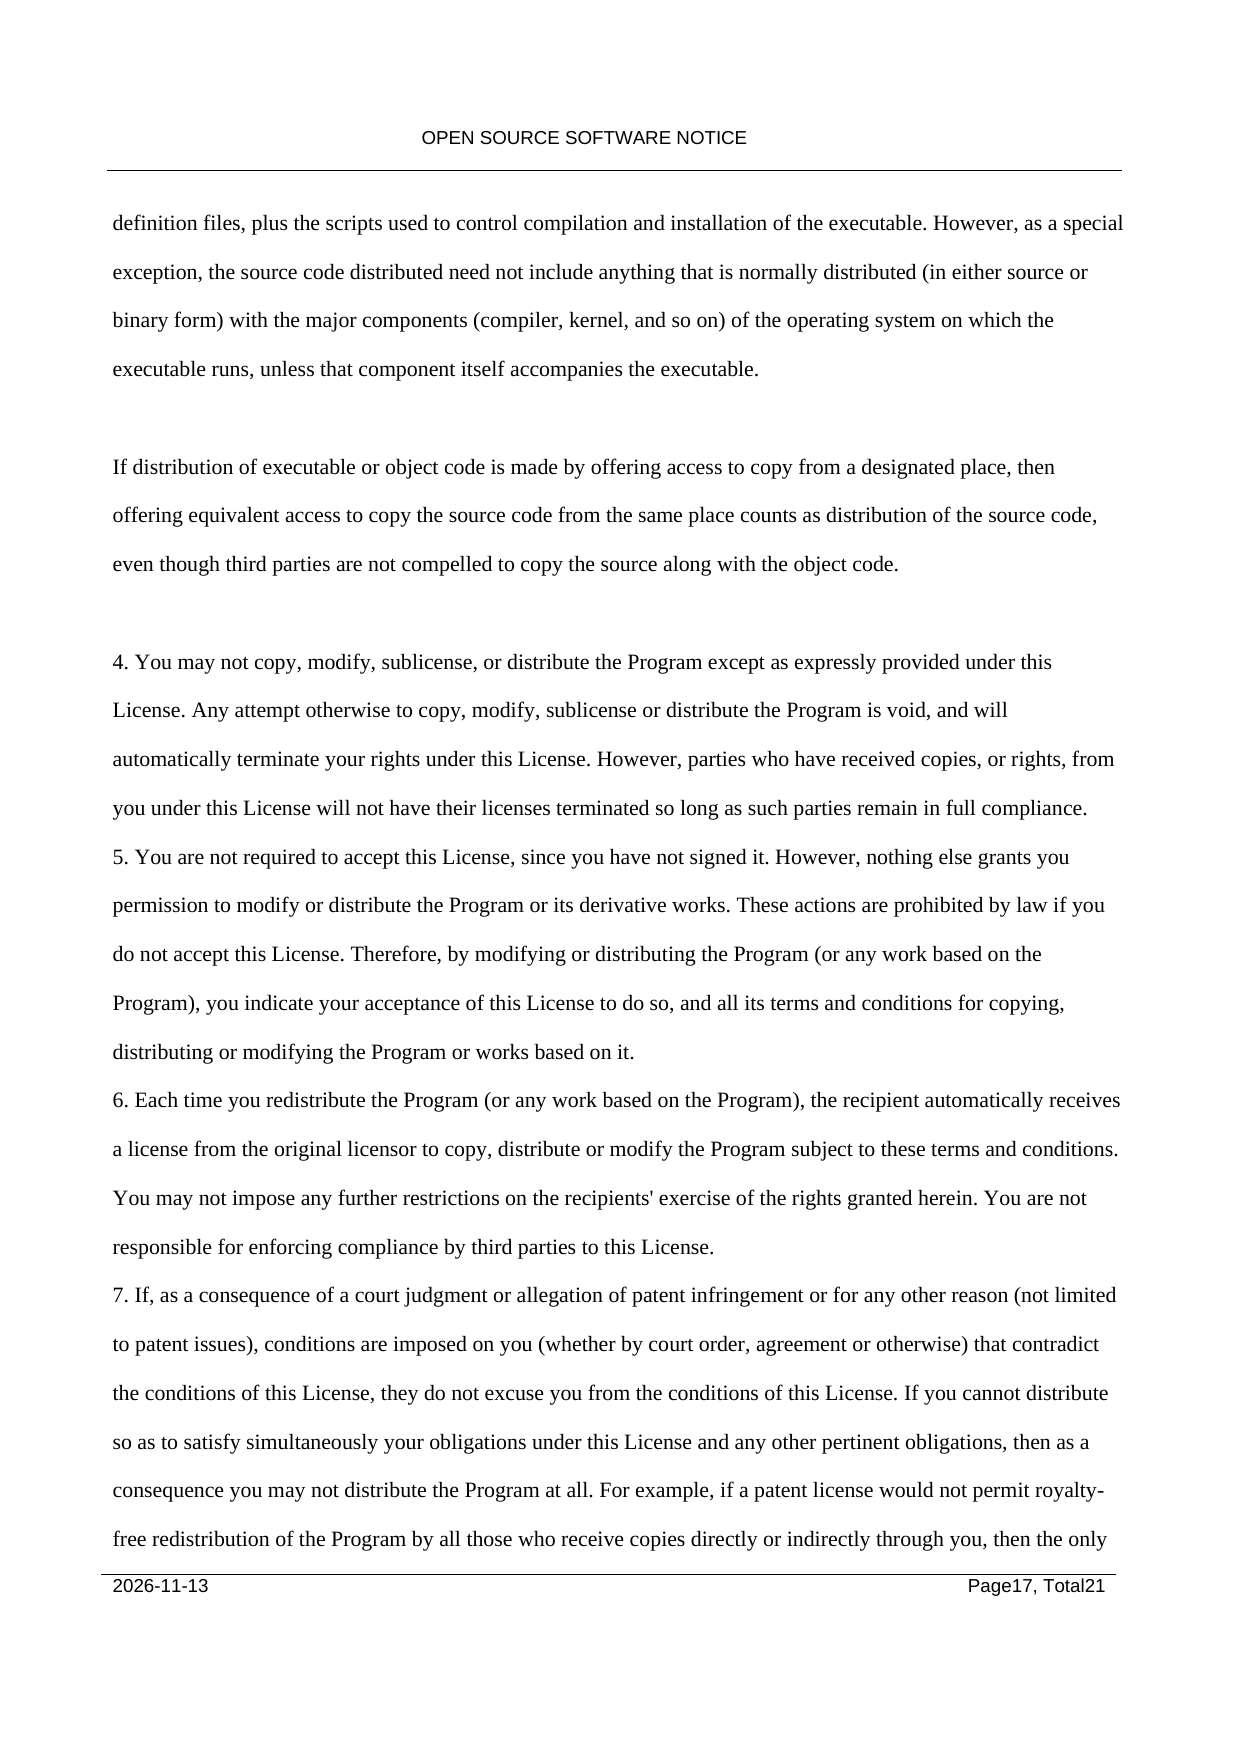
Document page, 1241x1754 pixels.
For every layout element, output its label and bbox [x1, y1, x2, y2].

text [112, 206, 1128, 1555]
